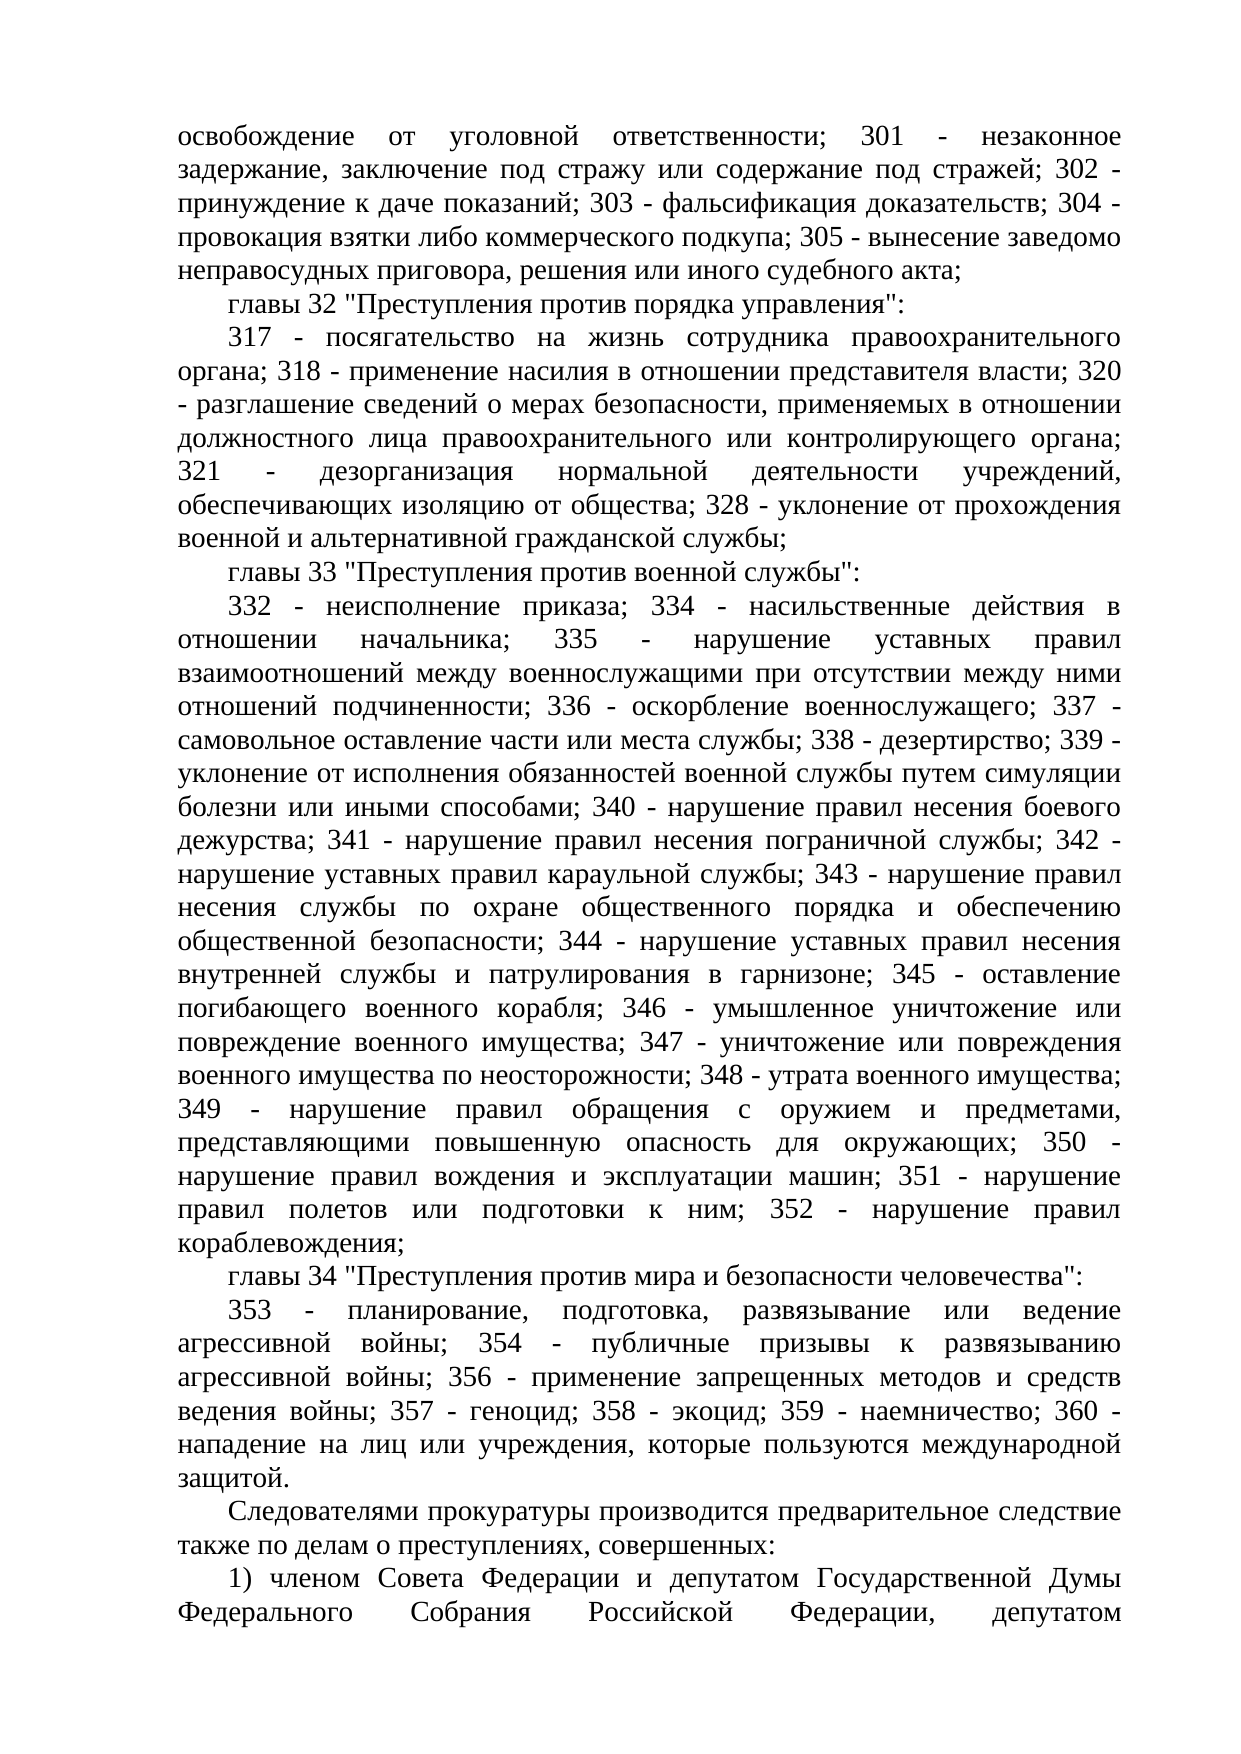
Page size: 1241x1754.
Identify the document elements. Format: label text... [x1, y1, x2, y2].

text главы 33 "Преступления против военной службы": [177, 554, 1122, 588]
text 317 - посягательство на жизнь сотрудника правоохранительного органа; 318 - применение насилия в отношении представителя власти; 320 - разглашение сведений о мерах безопасности, применяемых в отношении должностного лица правоохранительного или контролирующего органа; 321 - дезорганизация нормальной деятельности учреждений, обеспечивающих изоляцию от общества; 328 - уклонение от прохождения военной и альтернативной гражданской службы; [177, 319, 1122, 554]
text главы 34 "Преступления против мира и безопасности человечества": [177, 1258, 1122, 1292]
text главы 32 "Преступления против порядка управления": [177, 286, 1122, 319]
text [177, 118, 1122, 286]
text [177, 1560, 1122, 1627]
text 332 - неисполнение приказа; 334 - насильственные действия в отношении начальника; 335 - нарушение уставных правил взаимоотношений между военнослужащими при отсутствии между ними отношений подчиненности; 336 - оскорбление военнослужащего; 337 - самовольное оставление части или места службы; 338 - дезертирство; 339 - уклонение от исполнения обязанностей военной службы путем симуляции болезни или иными способами; 340 - нарушение правил несения боевого дежурства; 341 - нарушение правил несения пограничной службы; 342 - нарушение уставных правил караульной службы; 343 - нарушение правил несения службы по охране общественного порядка и обеспечению общественной безопасности; 344 - нарушение уставных правил несения внутренней службы и патрулирования в гарнизоне; 345 - оставление погибающего военного корабля; 346 - умышленное уничтожение или повреждение военного имущества; 347 - уничтожение или повреждения военного имущества по неосторожности; 348 - утрата военного имущества; 349 - нарушение правил обращения с оружием и предметами, представляющими повышенную опасность для окружающих; 350 - нарушение правил вождения и эксплуатации машин; 351 - нарушение правил полетов или подготовки к ним; 352 - нарушение правил кораблевождения; [177, 588, 1122, 1258]
text Следователями прокуратуры производится предварительное следствие также по делам о преступлениях, совершенных: [177, 1493, 1122, 1560]
text 353 - планирование, подготовка, развязывание или ведение агрессивной войны; 354 - публичные призывы к развязыванию агрессивной войны; 356 - применение запрещенных методов и средств ведения войны; 357 - геноцид; 358 - экоцид; 359 - наемничество; 360 - нападение на лиц или учреждения, которые пользуются международной защитой. [177, 1292, 1122, 1493]
